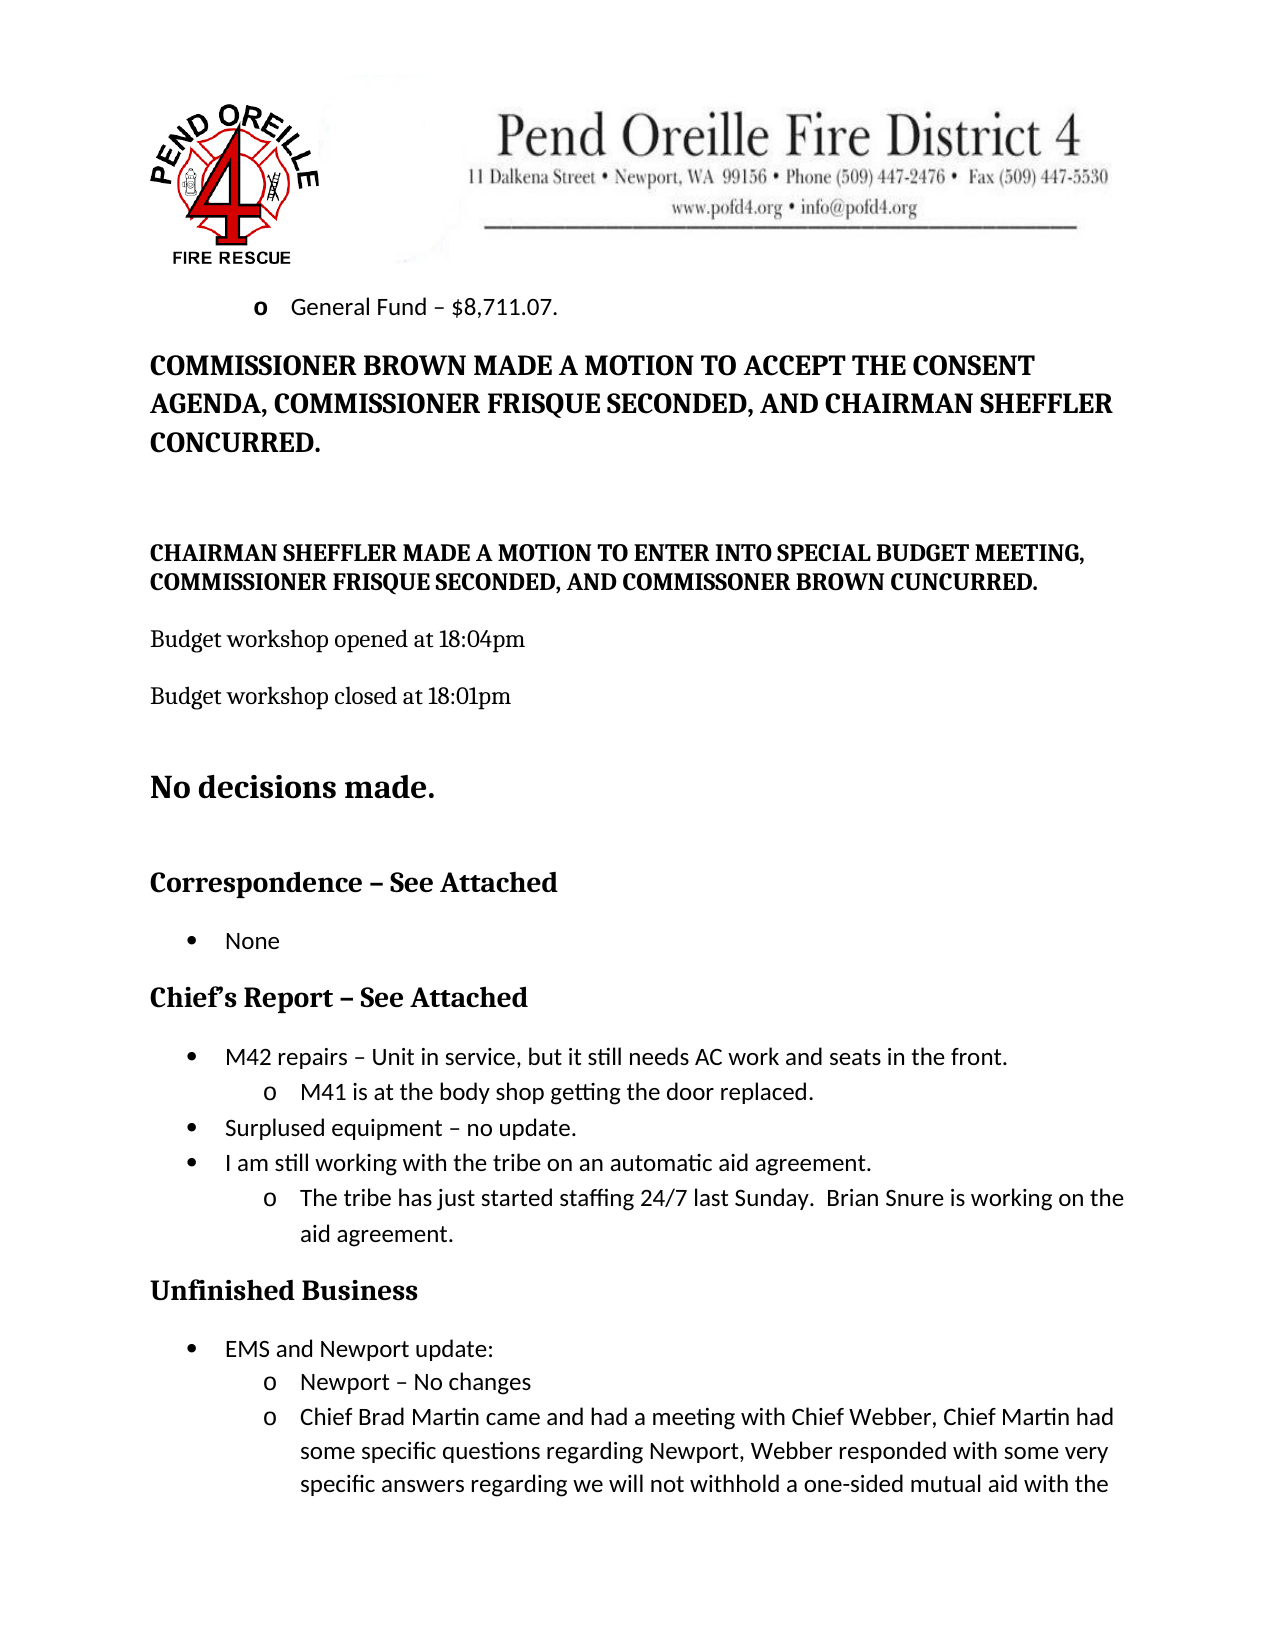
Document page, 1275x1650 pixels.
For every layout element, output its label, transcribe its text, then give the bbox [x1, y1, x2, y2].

list I am still working with the tribe on an automatic aid agreement. [187, 1147, 1125, 1178]
text Budget workshop closed at 18:01pm [150, 682, 1127, 711]
text COMMISSIONER BROWN MADE A MOTION TO ACCEPT THE CONSENT AGENDA, COMMISSIONER FRISQUE SECONDED, AND CHAIRMAN SHEFFLER CONCURRED. [150, 349, 1125, 459]
list Newport – No changes [262, 1367, 1125, 1398]
text Unfinished Business [150, 1274, 1125, 1308]
list The tribe has just started staffing 24/7 last Sunday. Brian Snure is working on the aid agreement. [262, 1182, 1125, 1249]
list M42 repairs – Unit in service, but it still needs AC work and seats in the front. [187, 1041, 1125, 1071]
list None [187, 926, 1125, 956]
list EMS and Newport update: [187, 1334, 1125, 1364]
text Correspondence – See Attached [150, 866, 1125, 900]
text No decisions made. [150, 768, 1127, 807]
list General Fund – $8,711.07. [253, 292, 1125, 323]
list M41 is at the body shop getting the door replaced. [262, 1076, 1125, 1107]
text Budget workshop opened at 18:04pm [150, 625, 1127, 682]
text Chief’s Report – See Attached [150, 981, 1125, 1015]
picture [150, 75, 1121, 264]
list Surplused equipment – no update. [187, 1112, 1125, 1143]
text CHAIRMAN SHEFFLER MADE A MOTION TO ENTER INTO SPECIAL BUDGET MEETING, COMMISSIONER FRISQUE SECONDED, AND COMMISSONER BROWN CUNCURRED. [150, 539, 1127, 597]
